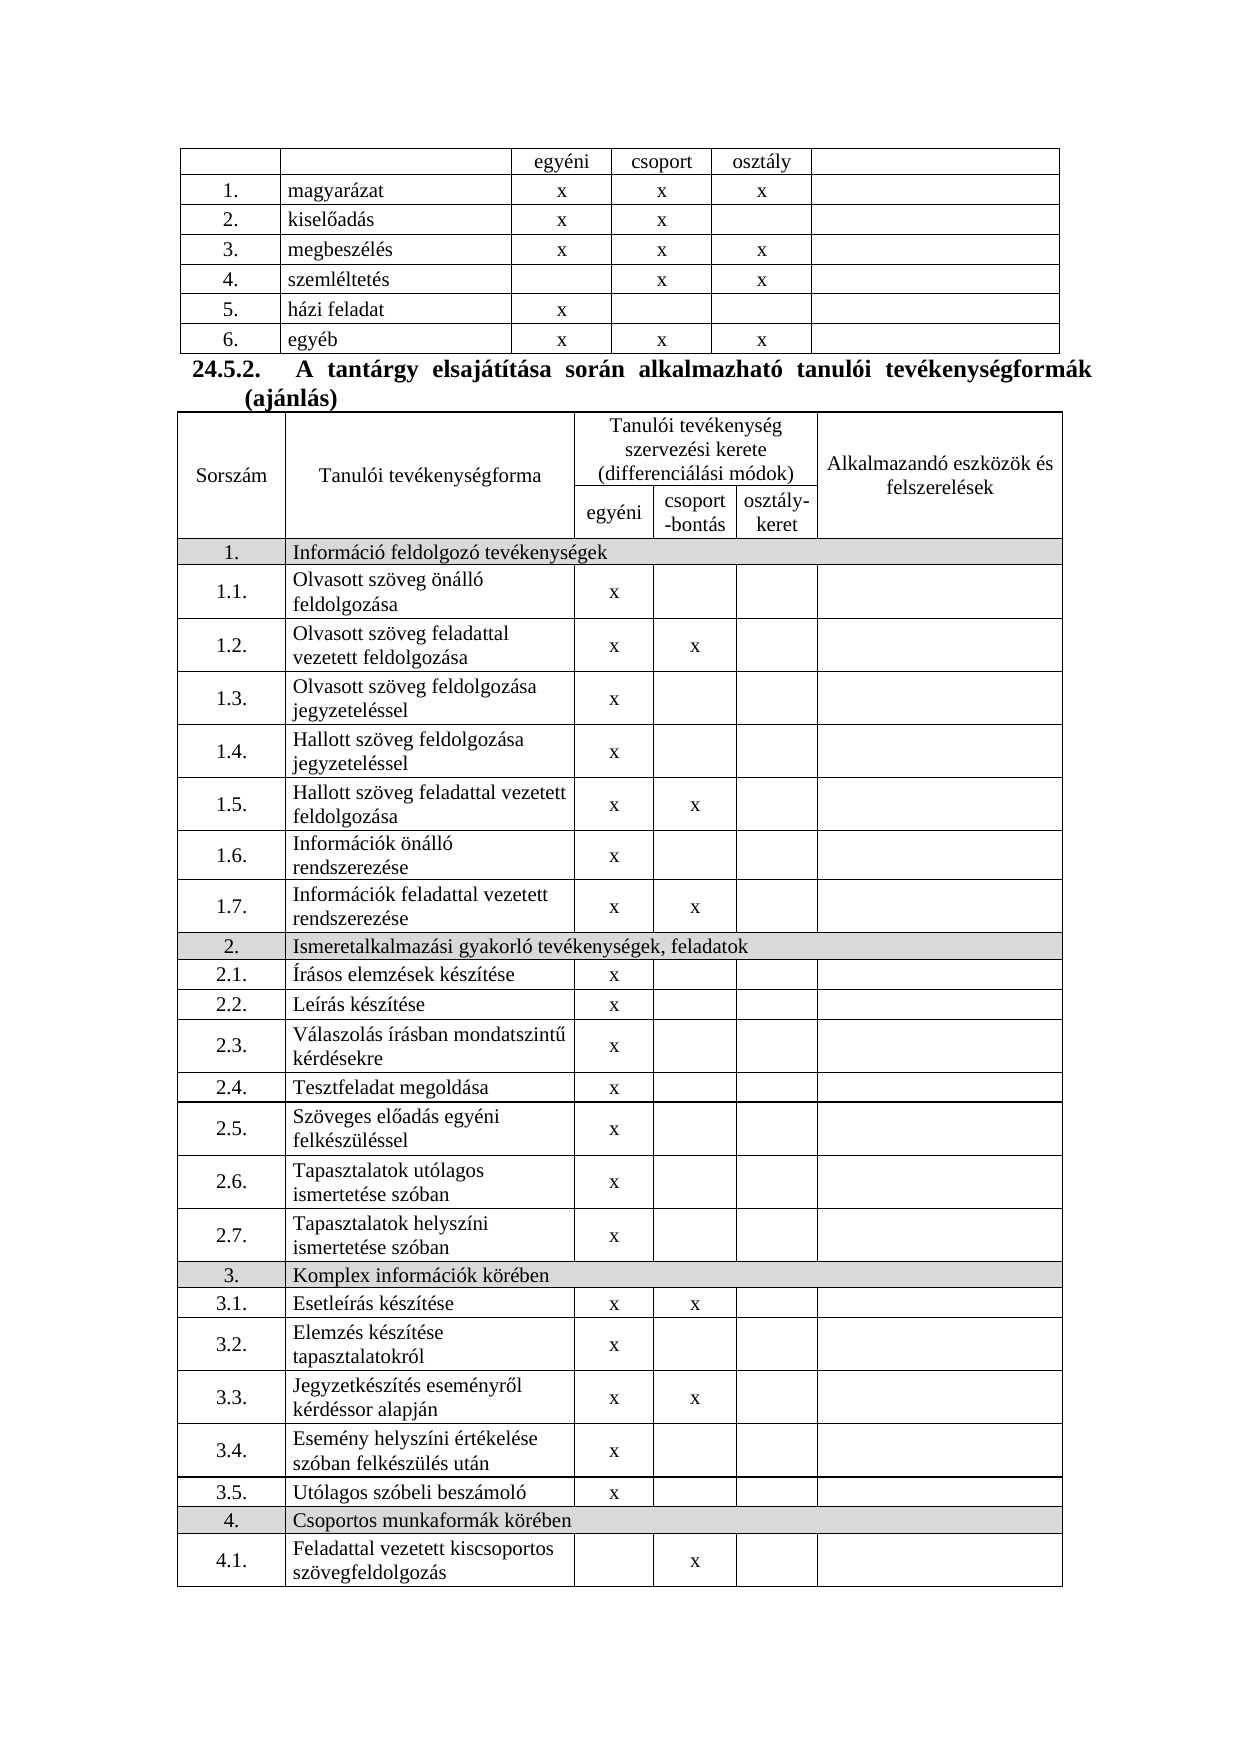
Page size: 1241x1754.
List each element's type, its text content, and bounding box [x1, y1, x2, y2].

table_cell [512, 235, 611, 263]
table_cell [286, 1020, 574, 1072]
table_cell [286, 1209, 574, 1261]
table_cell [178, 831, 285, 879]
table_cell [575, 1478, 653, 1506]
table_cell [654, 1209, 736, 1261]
list A tantárgy elsajátítása során alkalmazható tanulói tevékenységformák (ajánlás) [192, 354, 1093, 411]
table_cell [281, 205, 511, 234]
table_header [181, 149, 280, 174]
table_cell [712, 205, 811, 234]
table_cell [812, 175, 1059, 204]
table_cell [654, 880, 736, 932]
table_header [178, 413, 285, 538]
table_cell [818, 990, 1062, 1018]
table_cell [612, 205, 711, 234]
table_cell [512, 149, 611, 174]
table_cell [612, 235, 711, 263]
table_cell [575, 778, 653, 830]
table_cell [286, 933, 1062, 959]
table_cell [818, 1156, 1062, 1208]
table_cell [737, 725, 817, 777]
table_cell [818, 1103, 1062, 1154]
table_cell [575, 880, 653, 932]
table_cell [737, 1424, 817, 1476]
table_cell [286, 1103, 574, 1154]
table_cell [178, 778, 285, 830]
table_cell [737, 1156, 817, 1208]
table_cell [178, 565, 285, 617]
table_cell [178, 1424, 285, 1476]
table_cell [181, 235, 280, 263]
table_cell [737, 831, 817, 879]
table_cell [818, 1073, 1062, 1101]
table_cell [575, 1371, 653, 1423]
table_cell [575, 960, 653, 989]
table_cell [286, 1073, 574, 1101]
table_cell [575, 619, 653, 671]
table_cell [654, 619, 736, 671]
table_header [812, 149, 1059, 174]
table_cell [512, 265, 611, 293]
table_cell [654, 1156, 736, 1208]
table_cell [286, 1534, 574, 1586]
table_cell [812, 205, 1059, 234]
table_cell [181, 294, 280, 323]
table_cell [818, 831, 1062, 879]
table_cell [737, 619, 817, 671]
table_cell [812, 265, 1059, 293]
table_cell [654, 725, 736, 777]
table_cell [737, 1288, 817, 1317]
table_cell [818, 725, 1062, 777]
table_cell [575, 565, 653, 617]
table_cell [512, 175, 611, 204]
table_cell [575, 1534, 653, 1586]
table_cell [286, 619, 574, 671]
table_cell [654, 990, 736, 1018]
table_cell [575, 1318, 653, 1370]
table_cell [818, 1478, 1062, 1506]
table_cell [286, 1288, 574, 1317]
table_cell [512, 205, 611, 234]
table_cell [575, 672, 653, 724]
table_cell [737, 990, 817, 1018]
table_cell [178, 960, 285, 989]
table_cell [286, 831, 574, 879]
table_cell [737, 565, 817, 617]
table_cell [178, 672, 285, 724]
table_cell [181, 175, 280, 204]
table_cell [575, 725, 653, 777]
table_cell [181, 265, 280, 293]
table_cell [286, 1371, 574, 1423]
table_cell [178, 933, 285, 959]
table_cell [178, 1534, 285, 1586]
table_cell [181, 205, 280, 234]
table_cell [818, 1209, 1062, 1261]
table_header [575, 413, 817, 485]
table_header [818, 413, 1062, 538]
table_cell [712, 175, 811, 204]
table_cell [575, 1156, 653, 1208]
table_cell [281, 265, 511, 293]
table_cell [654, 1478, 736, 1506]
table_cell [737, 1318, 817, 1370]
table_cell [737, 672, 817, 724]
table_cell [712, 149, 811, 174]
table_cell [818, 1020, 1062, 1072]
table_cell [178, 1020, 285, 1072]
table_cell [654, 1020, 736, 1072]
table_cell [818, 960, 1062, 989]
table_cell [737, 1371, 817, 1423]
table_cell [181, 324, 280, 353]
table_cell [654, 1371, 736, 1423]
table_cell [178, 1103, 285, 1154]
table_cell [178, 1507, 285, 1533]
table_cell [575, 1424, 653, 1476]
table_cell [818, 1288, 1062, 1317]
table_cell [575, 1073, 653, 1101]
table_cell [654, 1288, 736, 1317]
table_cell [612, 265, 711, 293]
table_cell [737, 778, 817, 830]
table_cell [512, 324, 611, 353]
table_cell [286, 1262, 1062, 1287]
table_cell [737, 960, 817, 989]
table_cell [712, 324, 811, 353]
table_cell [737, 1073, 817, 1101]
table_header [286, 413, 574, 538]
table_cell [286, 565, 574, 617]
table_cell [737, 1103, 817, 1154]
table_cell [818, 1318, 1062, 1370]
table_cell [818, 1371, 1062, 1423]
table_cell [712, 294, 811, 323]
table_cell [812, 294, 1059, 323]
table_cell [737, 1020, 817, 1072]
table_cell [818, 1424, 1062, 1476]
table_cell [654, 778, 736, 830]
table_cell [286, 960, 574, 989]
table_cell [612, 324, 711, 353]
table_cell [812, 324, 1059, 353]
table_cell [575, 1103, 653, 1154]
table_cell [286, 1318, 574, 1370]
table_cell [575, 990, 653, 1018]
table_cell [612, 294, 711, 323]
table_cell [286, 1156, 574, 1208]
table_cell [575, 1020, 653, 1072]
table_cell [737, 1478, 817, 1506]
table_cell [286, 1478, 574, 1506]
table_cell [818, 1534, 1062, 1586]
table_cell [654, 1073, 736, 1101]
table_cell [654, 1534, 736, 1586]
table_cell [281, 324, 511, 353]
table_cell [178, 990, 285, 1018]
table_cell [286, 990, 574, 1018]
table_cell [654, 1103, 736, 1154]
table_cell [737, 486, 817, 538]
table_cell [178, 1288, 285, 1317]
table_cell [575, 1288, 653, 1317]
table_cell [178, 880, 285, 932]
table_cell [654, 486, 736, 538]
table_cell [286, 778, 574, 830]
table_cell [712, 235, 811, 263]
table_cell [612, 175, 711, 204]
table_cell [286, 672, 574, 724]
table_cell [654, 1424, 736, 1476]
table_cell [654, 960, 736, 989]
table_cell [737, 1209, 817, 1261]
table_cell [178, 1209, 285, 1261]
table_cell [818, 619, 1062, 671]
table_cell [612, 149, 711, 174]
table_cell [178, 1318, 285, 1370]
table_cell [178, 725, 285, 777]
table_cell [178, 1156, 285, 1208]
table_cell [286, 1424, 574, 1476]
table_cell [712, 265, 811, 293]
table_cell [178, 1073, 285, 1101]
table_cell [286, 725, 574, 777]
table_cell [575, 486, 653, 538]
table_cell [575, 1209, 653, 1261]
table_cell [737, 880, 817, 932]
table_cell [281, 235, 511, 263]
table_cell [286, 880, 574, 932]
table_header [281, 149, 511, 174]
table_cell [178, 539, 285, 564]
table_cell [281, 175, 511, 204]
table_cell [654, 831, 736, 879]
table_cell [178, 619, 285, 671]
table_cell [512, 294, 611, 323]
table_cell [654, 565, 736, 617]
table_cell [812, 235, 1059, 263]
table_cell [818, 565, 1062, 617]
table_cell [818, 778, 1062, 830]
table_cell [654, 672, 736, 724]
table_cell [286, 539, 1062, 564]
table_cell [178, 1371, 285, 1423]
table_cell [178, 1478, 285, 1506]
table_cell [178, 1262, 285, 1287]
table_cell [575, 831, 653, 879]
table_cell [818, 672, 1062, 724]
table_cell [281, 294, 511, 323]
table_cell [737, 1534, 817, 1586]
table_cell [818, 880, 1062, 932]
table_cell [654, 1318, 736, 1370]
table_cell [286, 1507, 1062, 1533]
